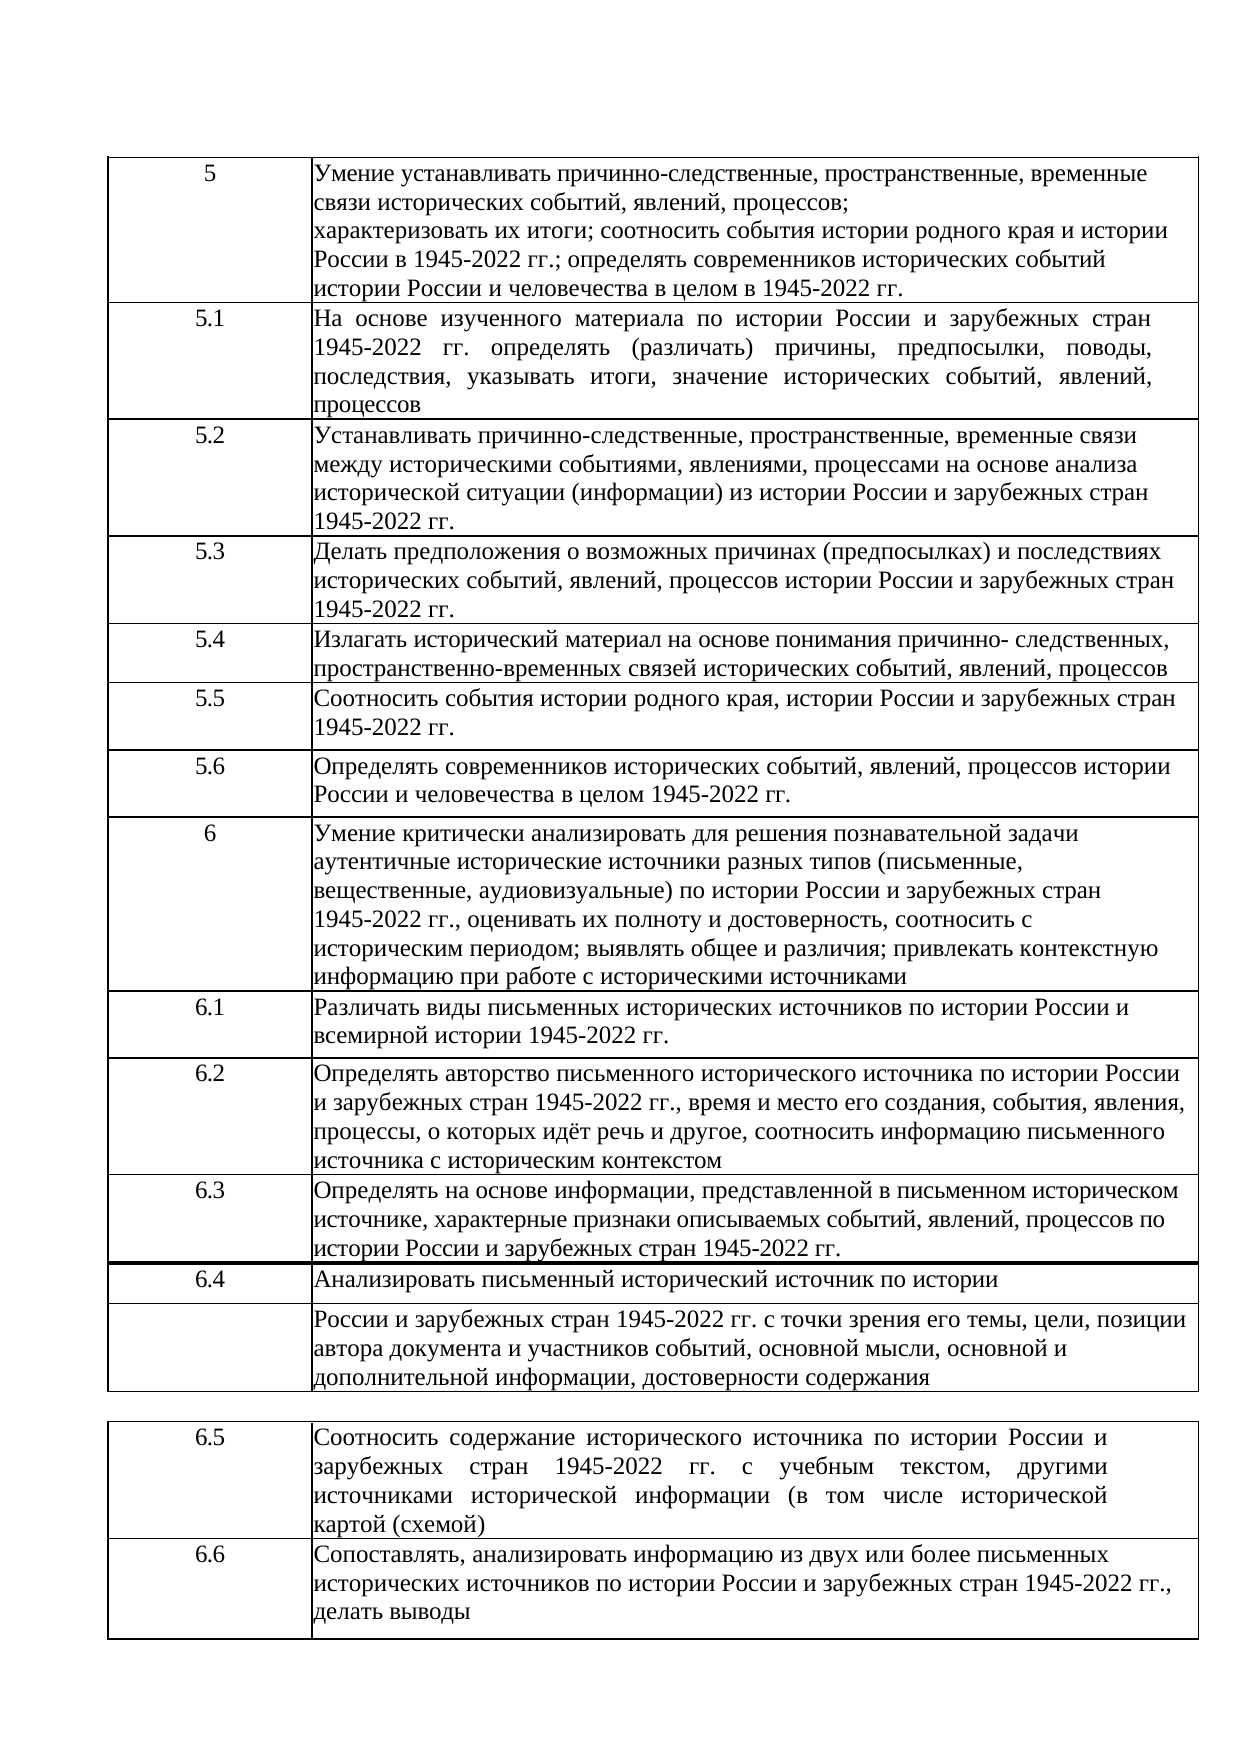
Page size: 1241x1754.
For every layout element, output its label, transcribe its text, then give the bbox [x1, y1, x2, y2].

table_cell Излагать исторический материал на основе понимания причинно- следственных, пространственно-временных связей исторических событий, явлений, процессов [313, 624, 1198, 682]
table_cell 6.1 [109, 992, 311, 1057]
table_cell 6.6 [109, 1539, 311, 1638]
table_cell 6 [109, 818, 311, 990]
table_header 5 [109, 158, 311, 302]
table_cell Умение критически анализировать для решения познавательной задачи аутентичные исторические источники разных типов (письменные, вещественные, аудиовизуальные) по истории России и зарубежных стран 1945-2022 гг., оценивать их полноту и достоверность, соотносить с историческим периодом; выявлять общее и различия; привлекать контекстную информацию при работе с историческими источниками [313, 818, 1198, 990]
table_cell [109, 1304, 311, 1391]
table_header Соотносить содержание исторического источника по истории России и зарубежных стран 1945-2022 гг. с учебным текстом, другими источниками исторической информации (в том числе исторической картой (схемой) [313, 1422, 1198, 1537]
table_cell Анализировать письменный исторический источник по истории [313, 1265, 1198, 1303]
table_cell Делать предположения о возможных причинах (предпосылках) и последствиях исторических событий, явлений, процессов истории России и зарубежных стран 1945-2022 гг. [313, 537, 1198, 623]
table_cell 5.1 [109, 303, 311, 418]
table_cell 5.4 [109, 624, 311, 682]
table_cell 5.5 [109, 683, 311, 749]
table_cell Определять авторство письменного исторического источника по истории России и зарубежных стран 1945-2022 гг., время и место его создания, события, явления, процессы, о которых идёт речь и другое, соотносить информацию письменного источника с историческим контекстом [313, 1059, 1198, 1173]
table_cell Устанавливать причинно-следственные, пространственные, временные связи между историческими событиями, явлениями, процессами на основе анализа исторической ситуации (информации) из истории России и зарубежных стран 1945-2022 гг. [313, 420, 1198, 535]
table_cell Сопоставлять, анализировать информацию из двух или более письменных исторических источников по истории России и зарубежных стран 1945-2022 гг., делать выводы [313, 1539, 1198, 1638]
table_cell 6.4 [109, 1265, 311, 1303]
table_cell Различать виды письменных исторических источников по истории России и всемирной истории 1945-2022 гг. [313, 992, 1198, 1057]
table_header Умение устанавливать причинно-следственные, пространственные, временные связи исторических событий, явлений, процессов; характеризовать их итоги; соотносить события истории родного края и истории России в 1945-2022 гг.; определять современников исторических событий истории России и человечества в целом в 1945-2022 гг. [313, 158, 1198, 302]
table_cell 6.2 [109, 1059, 311, 1173]
table_cell 5.3 [109, 537, 311, 623]
table_cell На основе изученного материала по истории России и зарубежных стран 1945-2022 гг. определять (различать) причины, предпосылки, поводы, последствия, указывать итоги, значение исторических событий, явлений, процессов [313, 303, 1198, 418]
table_header 6.5 [109, 1422, 312, 1537]
table_cell Определять на основе информации, представленной в письменном историческом источнике, характерные признаки описываемых событий, явлений, процессов по истории России и зарубежных стран 1945-2022 гг. [313, 1175, 1198, 1261]
table_cell Соотносить события истории родного края, истории России и зарубежных стран 1945-2022 гг. [313, 683, 1198, 749]
table_cell России и зарубежных стран 1945-2022 гг. с точки зрения его темы, цели, позиции автора документа и участников событий, основной мысли, основной и дополнительной информации, достоверности содержания [313, 1304, 1198, 1391]
table_cell 5.2 [109, 420, 311, 535]
table_cell 5.6 [109, 751, 311, 816]
table_cell Определять современников исторических событий, явлений, процессов истории России и человечества в целом 1945-2022 гг. [313, 751, 1198, 816]
table_cell 6.3 [109, 1175, 311, 1261]
